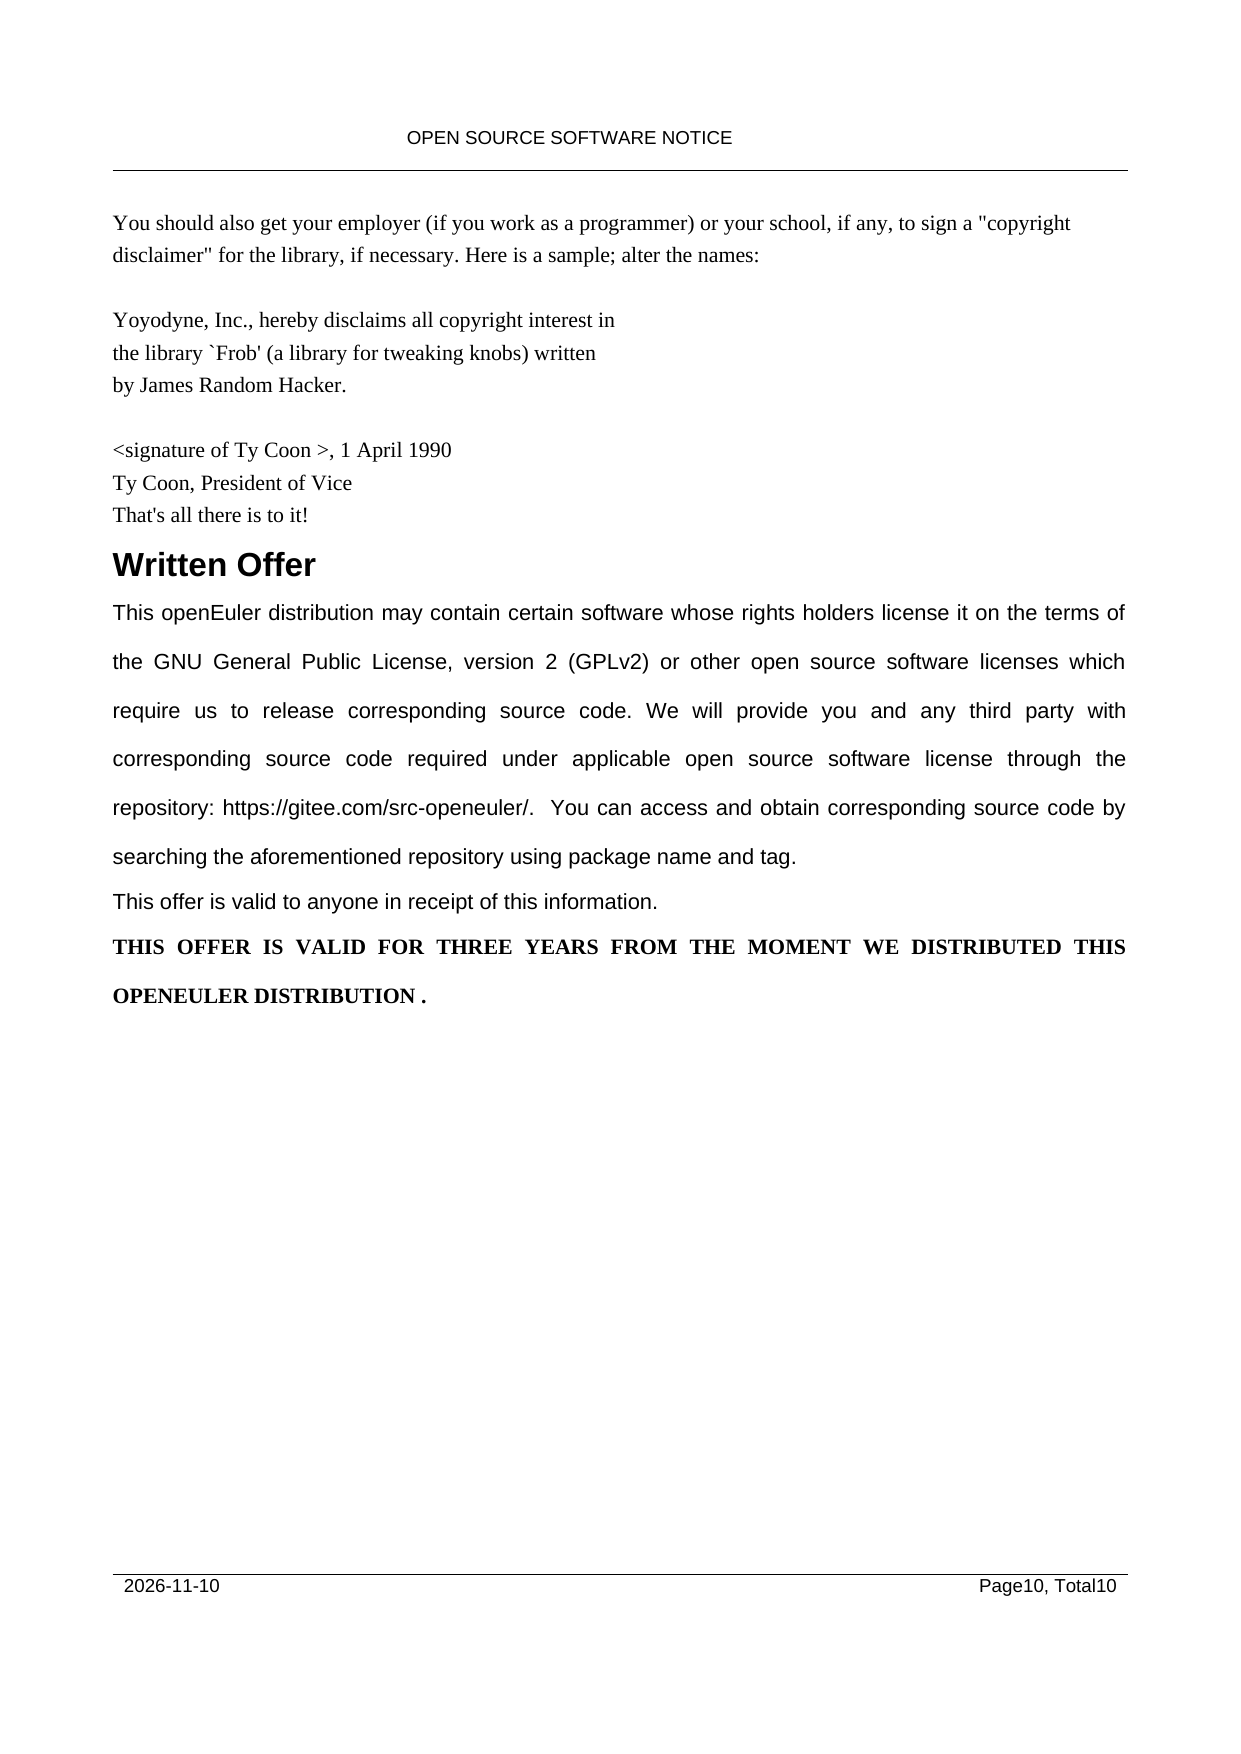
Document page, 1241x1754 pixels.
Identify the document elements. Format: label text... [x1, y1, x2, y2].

text the library `Frob' (a library for tweaking knobs) written [112, 336, 1128, 369]
text Written Offer [112, 531, 1128, 596]
text This openEuler distribution may contain certain software whose rights holders license it on the terms of the GNU General Public License, version 2 (GPLv2) or other open source software licenses which require us to release corresponding source code. We will provide you and any third party with corresponding source code required under applicable open source software license through the repository: https://gitee.com/src-openeuler/. You can access and obtain corresponding source code by searching the aforementioned repository using package name and tag. [112, 596, 1128, 873]
text Ty Coon, President of Vice [112, 466, 1128, 499]
text <signature of Ty Coon >, 1 April 1990 [112, 434, 1128, 466]
text THIS OFFER IS VALID FOR THREE YEARS FROM THE MOMENT WE DISTRIBUTED THIS OPENEULER DISTRIBUTION . [112, 930, 1128, 1012]
text Yoyodyne, Inc., hereby disclaims all copyright interest in [112, 304, 1128, 336]
text That's all there is to it! [112, 499, 1128, 531]
text This offer is valid to anyone in receipt of this information. [112, 885, 1128, 918]
text by James Random Hacker. [112, 369, 1128, 401]
text You should also get your employer (if you work as a programmer) or your school, if any, to sign a "copyright disclaimer" for the library, if necessary. Here is a sample; alter the names: [112, 206, 1128, 271]
